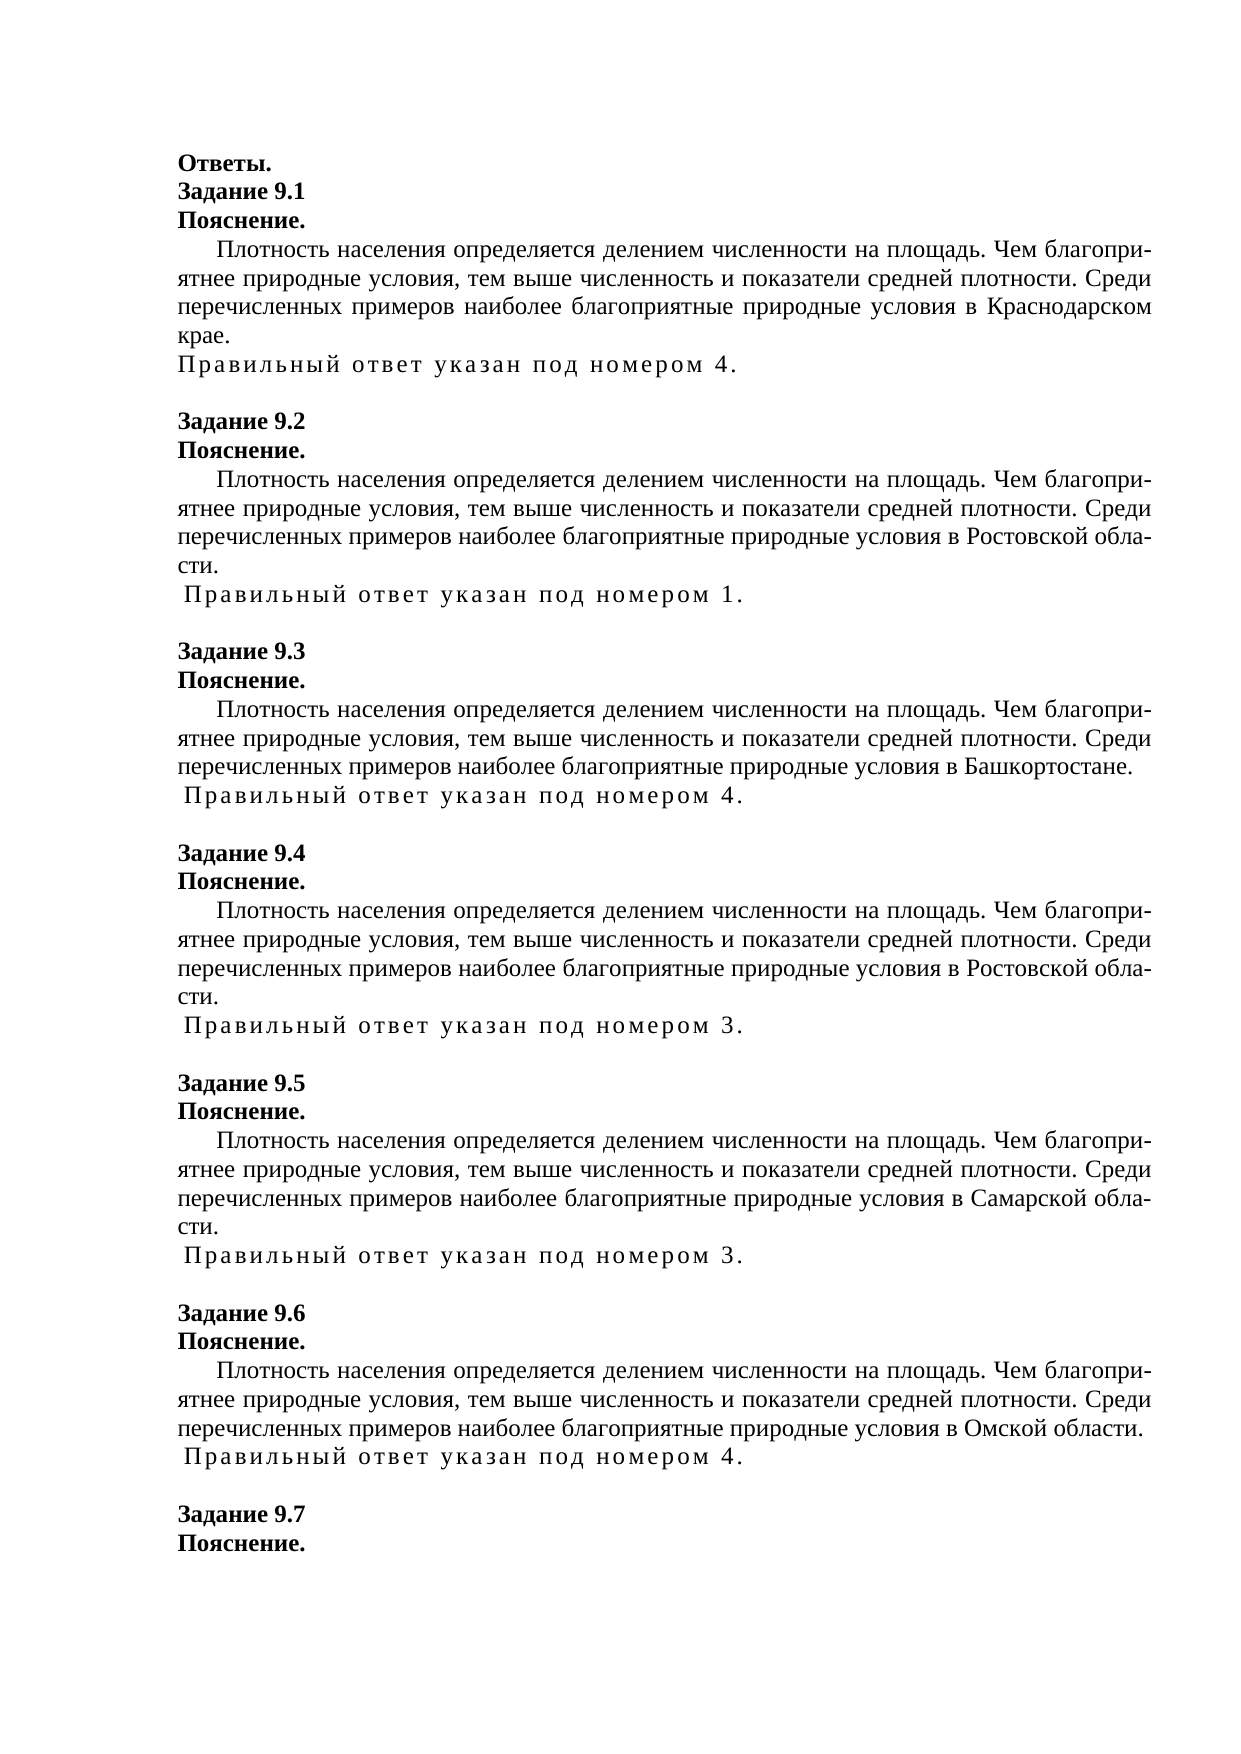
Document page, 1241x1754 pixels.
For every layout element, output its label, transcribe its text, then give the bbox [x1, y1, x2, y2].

text Ответы. [177, 148, 1152, 176]
text Пояснение. [177, 1326, 1152, 1355]
text Пояснение. [177, 1528, 1152, 1556]
text Плотность населения определяется делением численности на площадь. Чем благоприятнее природные условия, тем выше численность и показатели средней плотности. Среди перечисленных примеров наиболее благоприятные природные условия в Ростовской области. [177, 464, 1152, 579]
text Правильный ответ указан под номером 3. [177, 1240, 1152, 1269]
text Плотность населения определяется делением численности на площадь. Чем благоприятнее природные условия, тем выше численность и показатели средней плотности. Среди перечисленных примеров наиболее благоприятные природные условия в Башкортостане. [177, 694, 1152, 780]
text Плотность населения определяется делением численности на площадь. Чем благоприятнее природные условия, тем выше численность и показатели средней плотности. Среди перечисленных примеров наиболее благоприятные природные условия в Ростовской области. [177, 895, 1152, 1010]
text Правильный ответ указан под номером 4. [177, 349, 1152, 378]
text Пояснение. [177, 1096, 1152, 1125]
text Правильный ответ указан под номером 4. [177, 1441, 1152, 1470]
text Пояснение. [177, 665, 1152, 694]
text Правильный ответ указан под номером 1. [177, 579, 1152, 608]
text Задание 9.6 [177, 1298, 1152, 1326]
text Плотность населения определяется делением численности на площадь. Чем благоприятнее природные условия, тем выше численность и показатели средней плотности. Среди перечисленных примеров наиболее благоприятные природные условия в Краснодарском крае. [177, 234, 1152, 349]
text Задание 9.2 [177, 406, 1152, 435]
text Правильный ответ указан под номером 3. [177, 1010, 1152, 1039]
text Правильный ответ указан под номером 4. [177, 780, 1152, 809]
text Задание 9.5 [177, 1068, 1152, 1096]
text Пояснение. [177, 205, 1152, 234]
text Задание 9.3 [177, 636, 1152, 665]
text Задание 9.4 [177, 838, 1152, 866]
text Пояснение. [177, 435, 1152, 464]
text Пояснение. [177, 866, 1152, 895]
text Задание 9.1 [177, 176, 1152, 205]
text Задание 9.7 [177, 1499, 1152, 1528]
text Плотность населения определяется делением численности на площадь. Чем благоприятнее природные условия, тем выше численность и показатели средней плотности. Среди перечисленных примеров наиболее благоприятные природные условия в Самарской области. [177, 1125, 1152, 1240]
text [177, 1355, 1152, 1441]
